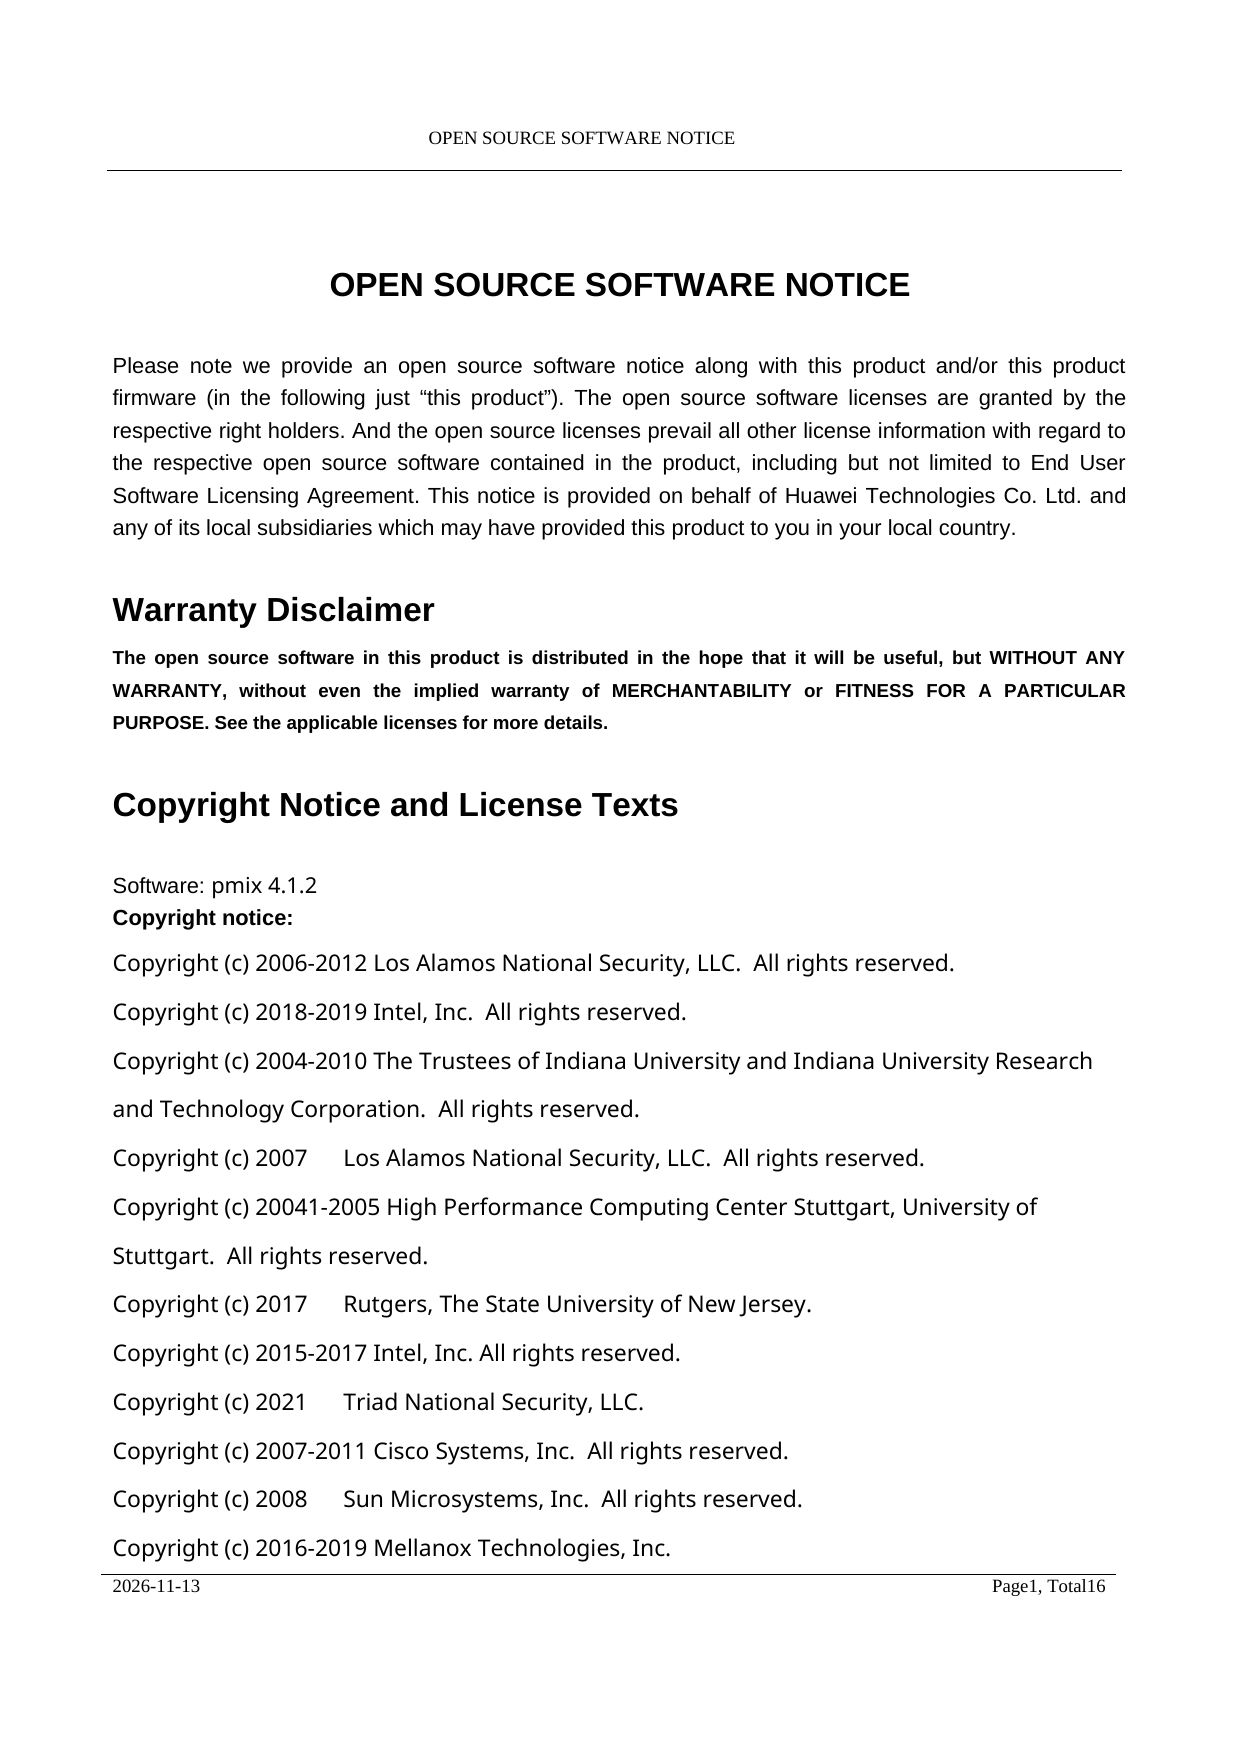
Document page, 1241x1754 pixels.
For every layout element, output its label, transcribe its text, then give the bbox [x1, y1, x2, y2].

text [112, 947, 1128, 1564]
text Please note we provide an open source software notice along with this product and/or this product firmware (in the following just “this product”). The open source software licenses are granted by the respective right holders. And the open source licenses prevail all other license information with regard to the respective open source software contained in the product, including but not limited to End User Software Licensing Agreement. This notice is provided on behalf of Huawei Technologies Co. Ltd. and any of its local subsidiaries which may have provided this product to you in your local country. [112, 349, 1128, 544]
text Software: pmix 4.1.2 [112, 869, 1128, 901]
text The open source software in this product is distributed in the hope that it will be useful, but WITHOUT ANY WARRANTY, without even the implied warranty of MERCHANTABILITY or FITNESS FOR A PARTICULAR PURPOSE. See the applicable licenses for more details. [112, 641, 1128, 739]
text Copyright notice: [112, 901, 1128, 934]
text OPEN SOURCE SOFTWARE NOTICE [112, 251, 1128, 316]
text Copyright Notice and License Texts [112, 771, 1128, 836]
text Warranty Disclaimer [112, 576, 1128, 641]
